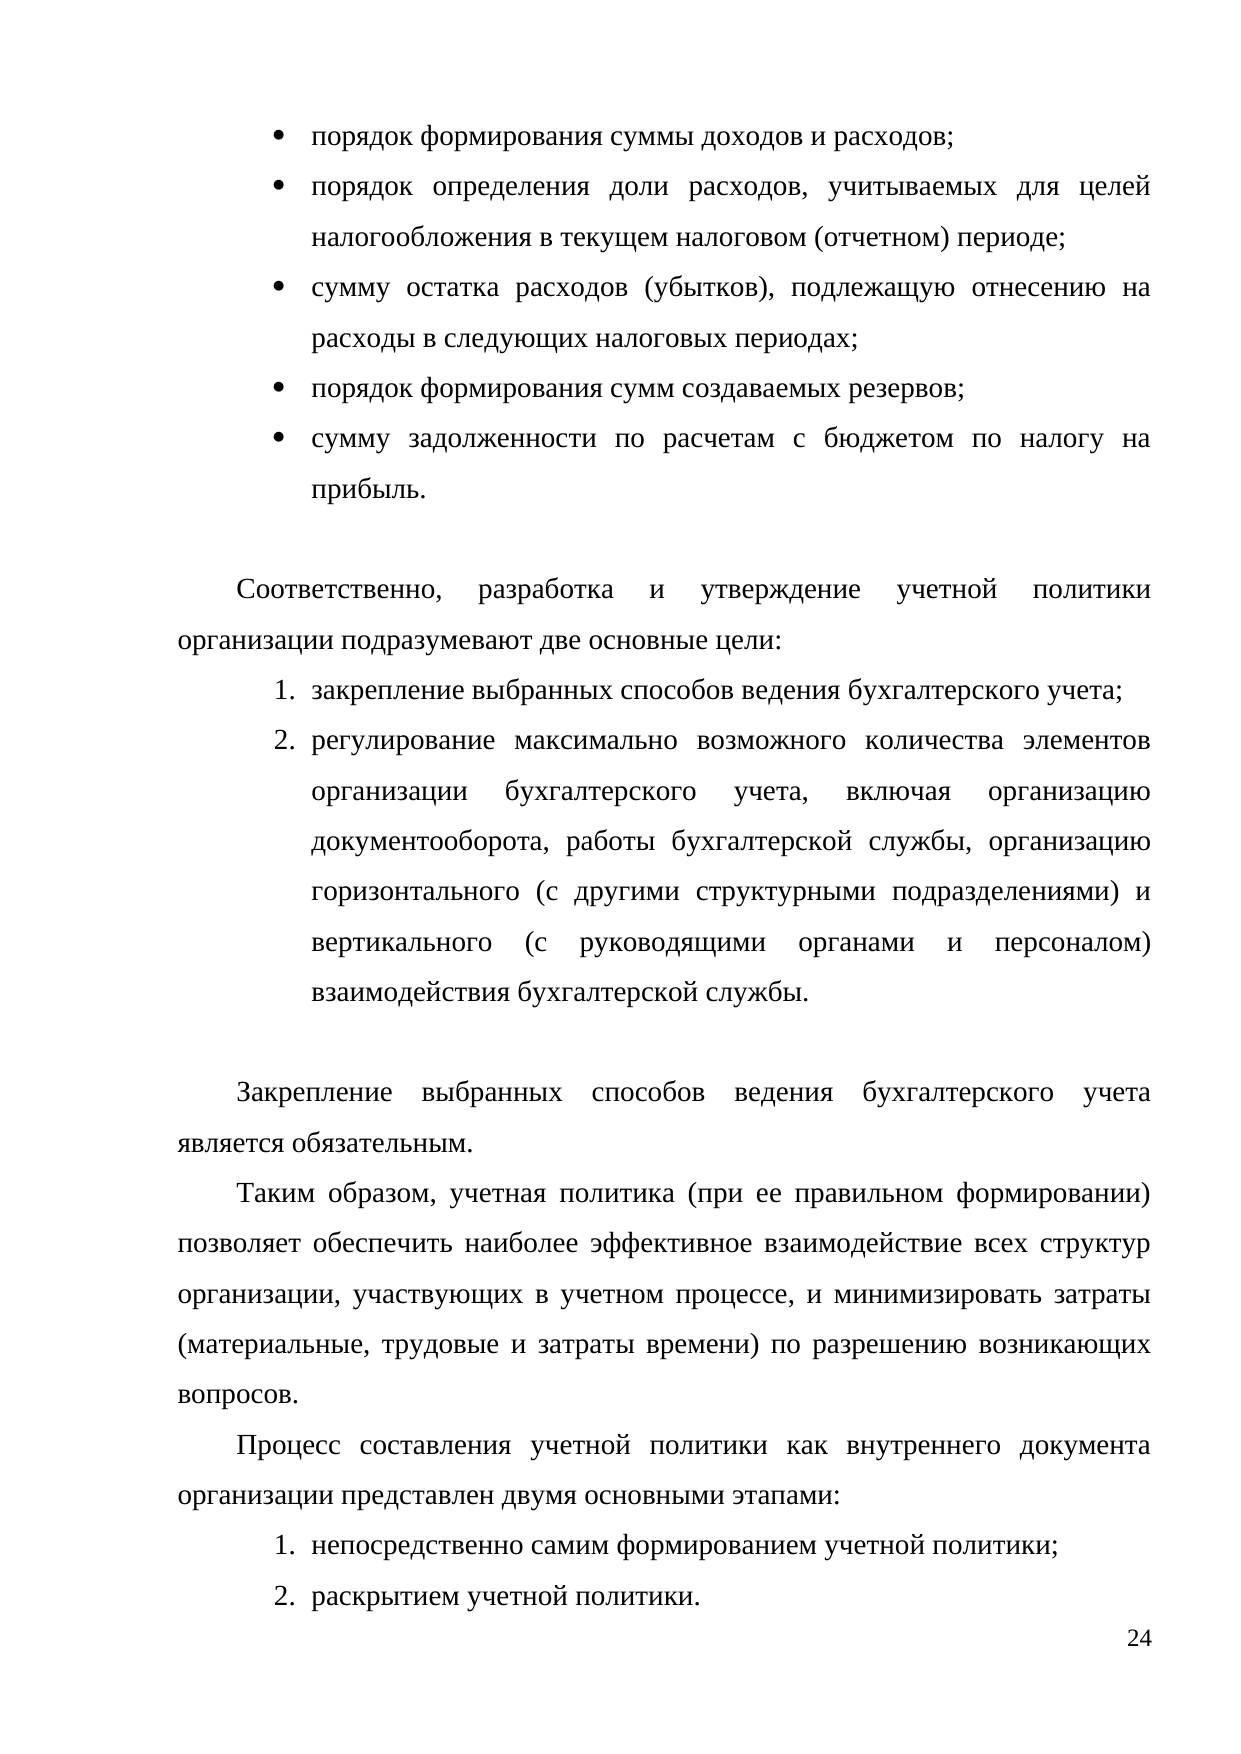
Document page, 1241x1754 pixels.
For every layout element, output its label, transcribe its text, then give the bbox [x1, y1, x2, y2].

list порядок формирования сумм создаваемых резервов; [274, 370, 1152, 404]
list сумму задолженности по расчетам с бюджетом по налогу на прибыль. [274, 420, 1152, 504]
list порядок определения доли расходов, учитываемых для целей налогообложения в текущем налоговом (отчетном) периоде; [274, 168, 1152, 252]
text Таким образом, учетная политика (при ее правильном формировании) позволяет обеспечить наиболее эффективное взаимодействие всех структур организации, участвующих в учетном процессе, и минимизировать затраты (материальные, трудовые и затраты времени) по разрешению возникающих вопросов. [177, 1175, 1152, 1410]
list регулирование максимально возможного количества элементов организации бухгалтерского учета, включая организацию документооборота, работы бухгалтерской службы, организацию горизонтального (с другими структурными подразделениями) и вертикального (с руководящими органами и персоналом) взаимодействия бухгалтерской службы. [274, 722, 1152, 1007]
list непосредственно самим формированием учетной политики; [274, 1527, 1152, 1561]
list закрепление выбранных способов ведения бухгалтерского учета; [274, 672, 1152, 706]
text Соответственно, разработка и утверждение учетной политики организации подразумевают две основные цели: [177, 571, 1152, 655]
list раскрытием учетной политики. [274, 1578, 1152, 1611]
text Закрепление выбранных способов ведения бухгалтерского учета является обязательным. [177, 1074, 1152, 1158]
list порядок формирования суммы доходов и расходов; [274, 118, 1152, 152]
list сумму остатка расходов (убытков), подлежащую отнесению на расходы в следующих налоговых периодах; [274, 269, 1152, 353]
text Процесс составления учетной политики как внутреннего документа организации представлен двумя основными этапами: [177, 1427, 1152, 1511]
